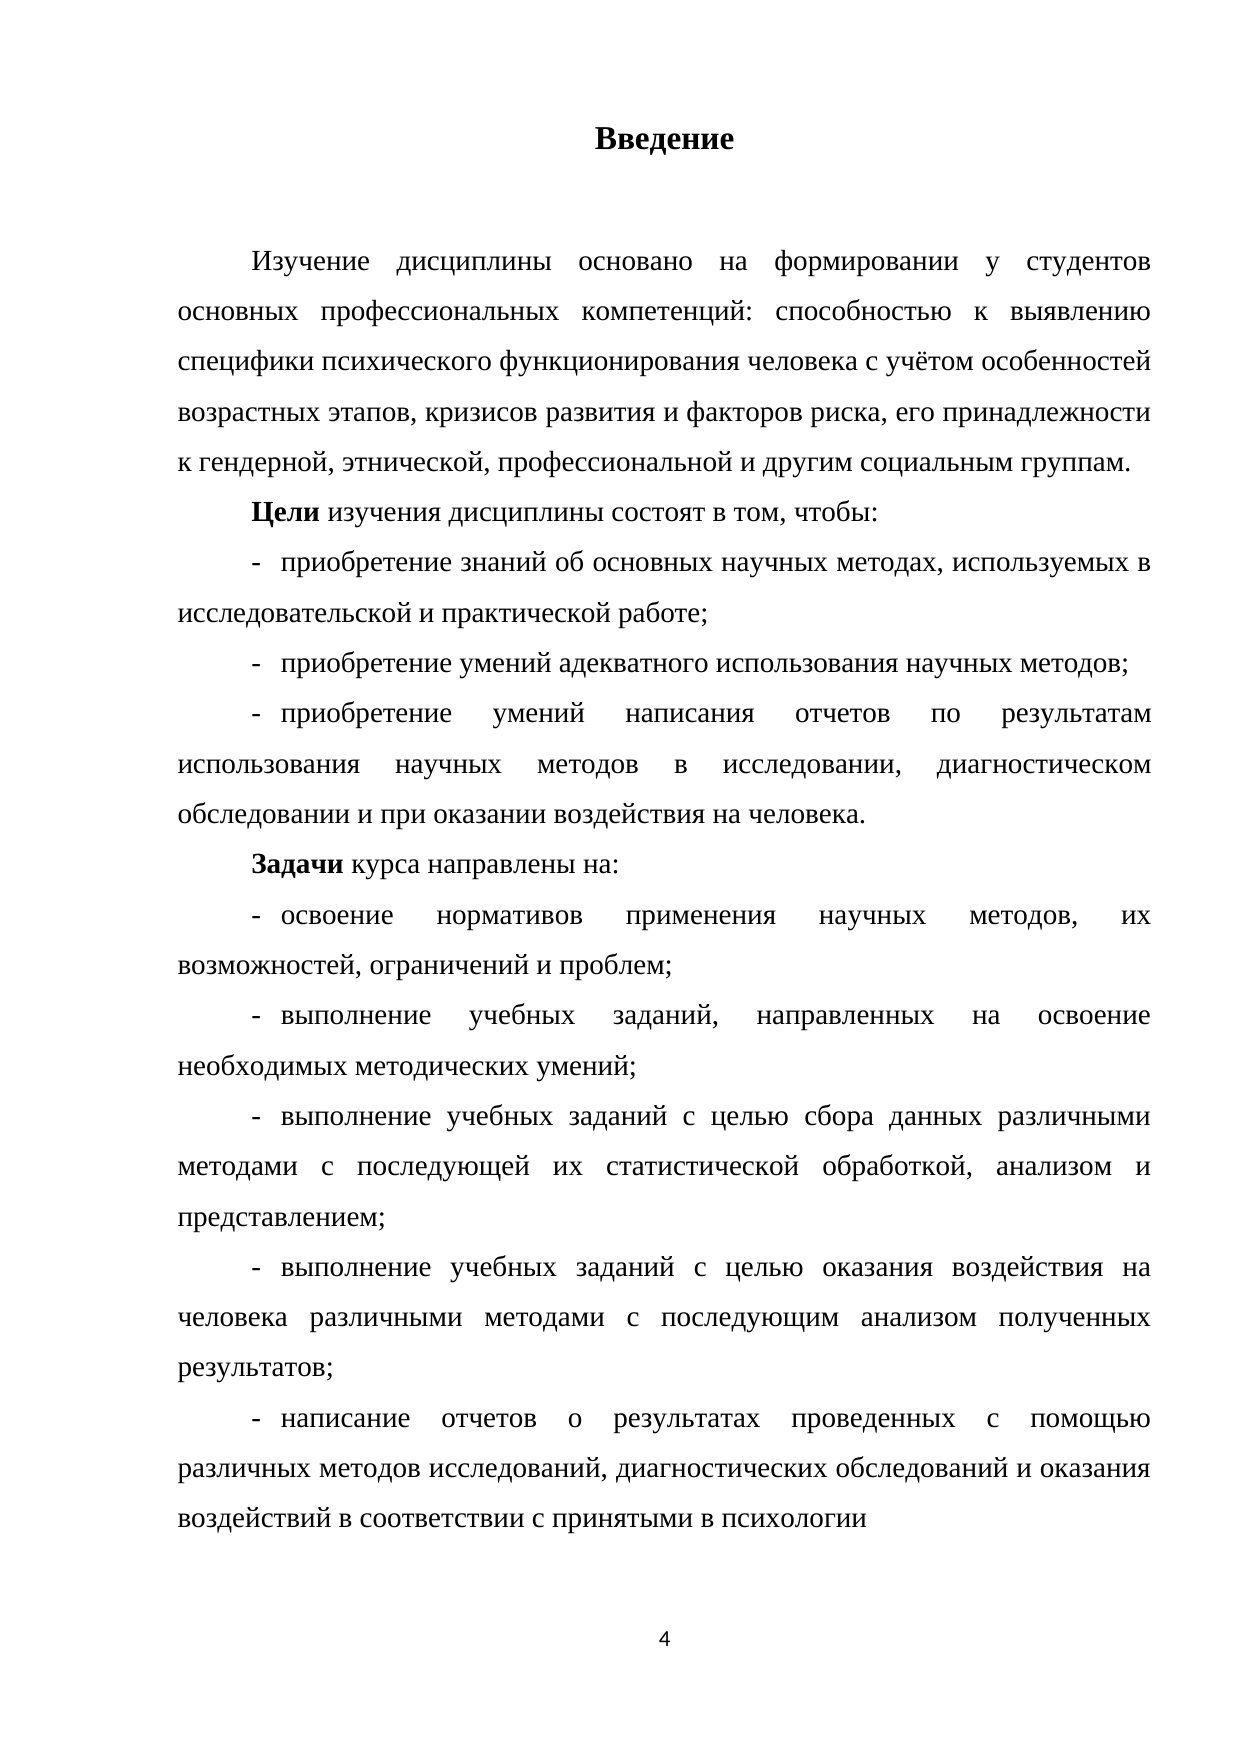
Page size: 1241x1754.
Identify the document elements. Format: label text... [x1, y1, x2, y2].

list приобретение умений адекватного использования научных методов; [177, 645, 1152, 679]
list приобретение знаний об основных научных методах, используемых в исследовательской и практической работе; [177, 544, 1152, 628]
list приобретение умений написания отчетов по результатам использования научных методов в исследовании, диагностическом обследовании и при оказании воздействия на человека. [177, 696, 1152, 830]
text Изучение дисциплины основано на формировании у студентов основных профессиональных компетенций: способностью к выявлению специфики психического функционирования человека с учётом особенностей возрастных этапов, кризисов развития и факторов риска, его принадлежности к гендерной, этнической, профессиональной и другим социальным группам. [177, 243, 1152, 477]
list выполнение учебных заданий, направленных на освоение необходимых методических умений; [177, 997, 1152, 1081]
subtitle Введение [177, 118, 1152, 156]
text Задачи курса направлены на: [177, 846, 1152, 880]
list освоение нормативов применения научных методов, их возможностей, ограничений и проблем; [177, 897, 1152, 981]
text Цели изучения дисциплины состоят в том, чтобы: [177, 494, 1152, 528]
list написание отчетов о результатах проведенных с помощью различных методов исследований, диагностических обследований и оказания воздействий в соответствии с принятыми в психологии [177, 1400, 1152, 1534]
list выполнение учебных заданий с целью оказания воздействия на человека различными методами с последующим анализом полученных результатов; [177, 1249, 1152, 1383]
list выполнение учебных заданий с целью сбора данных различными методами с последующей их статистической обработкой, анализом и представлением; [177, 1098, 1152, 1232]
